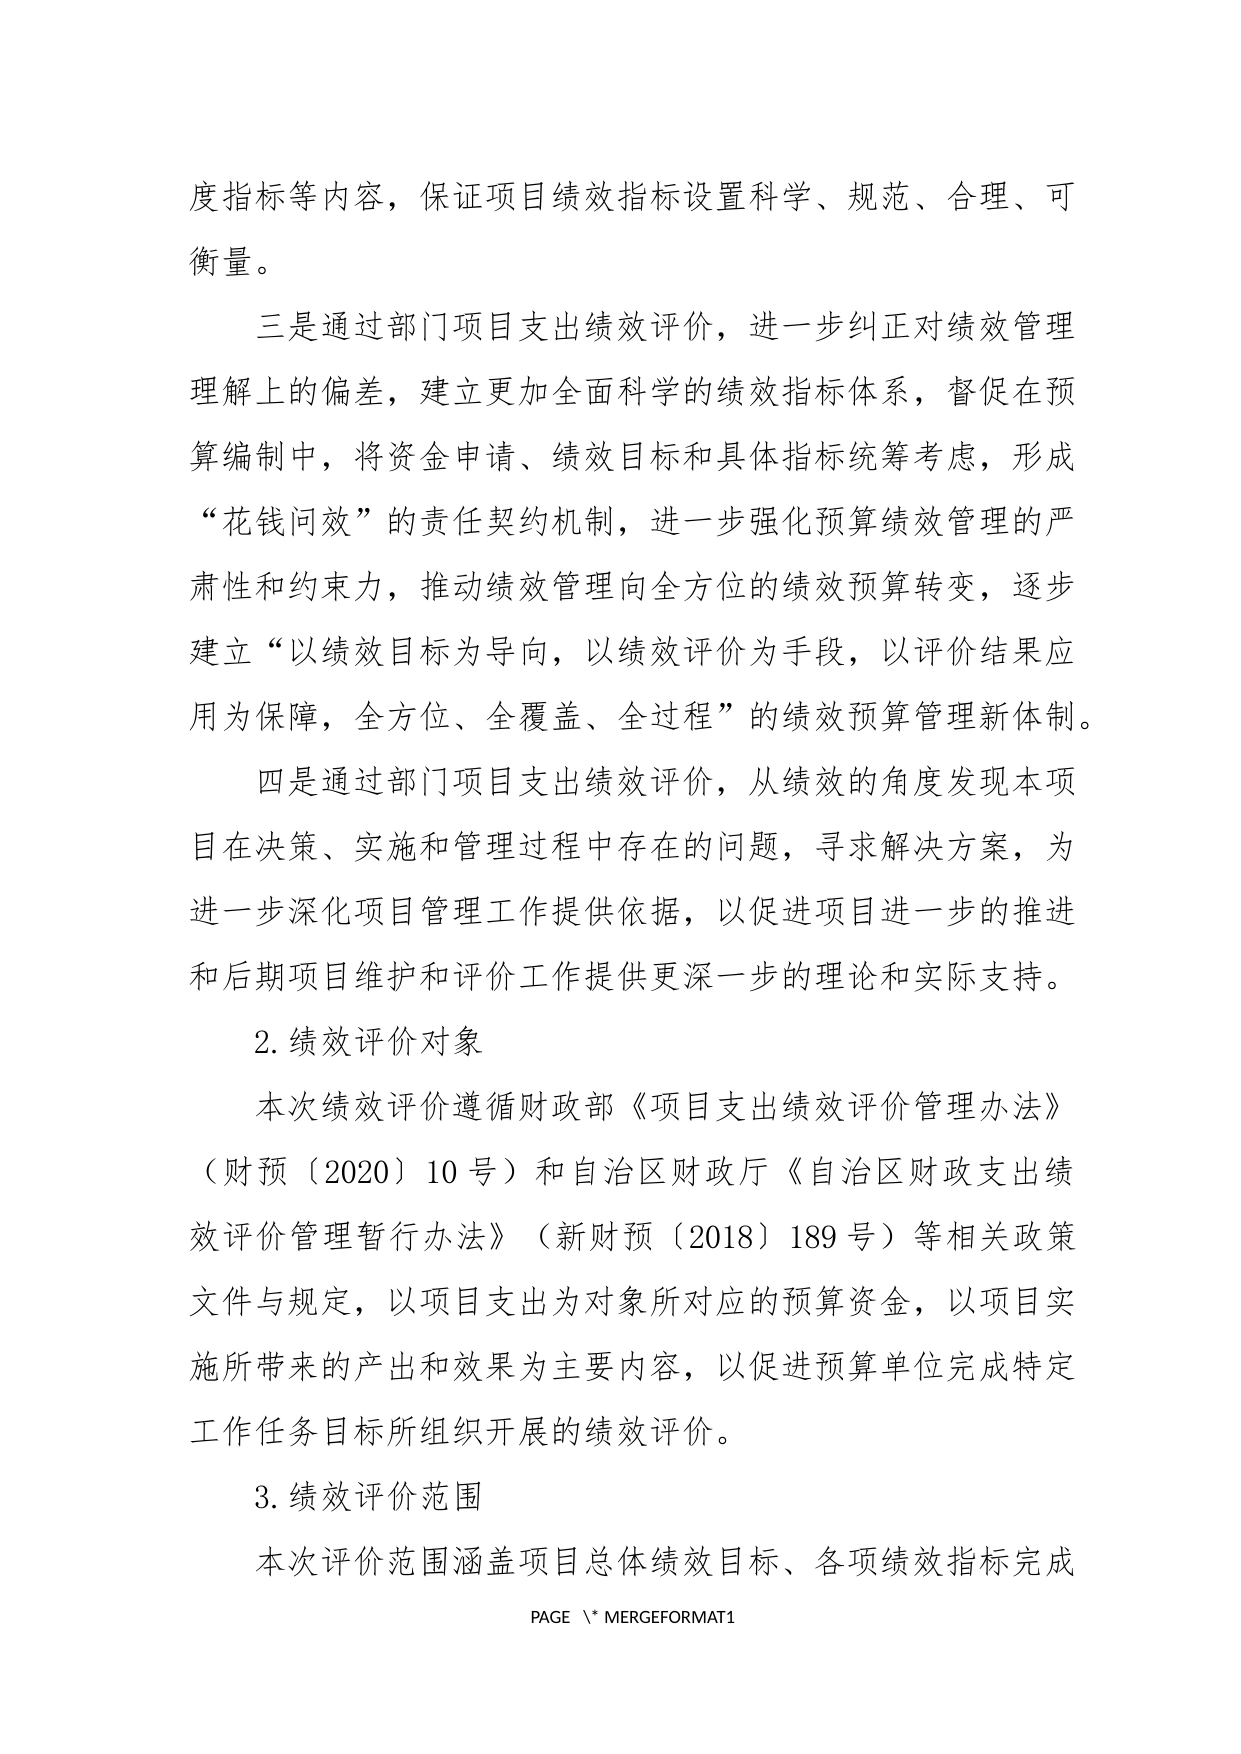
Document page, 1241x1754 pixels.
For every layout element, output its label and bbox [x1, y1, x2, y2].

text [187, 162, 1078, 1592]
